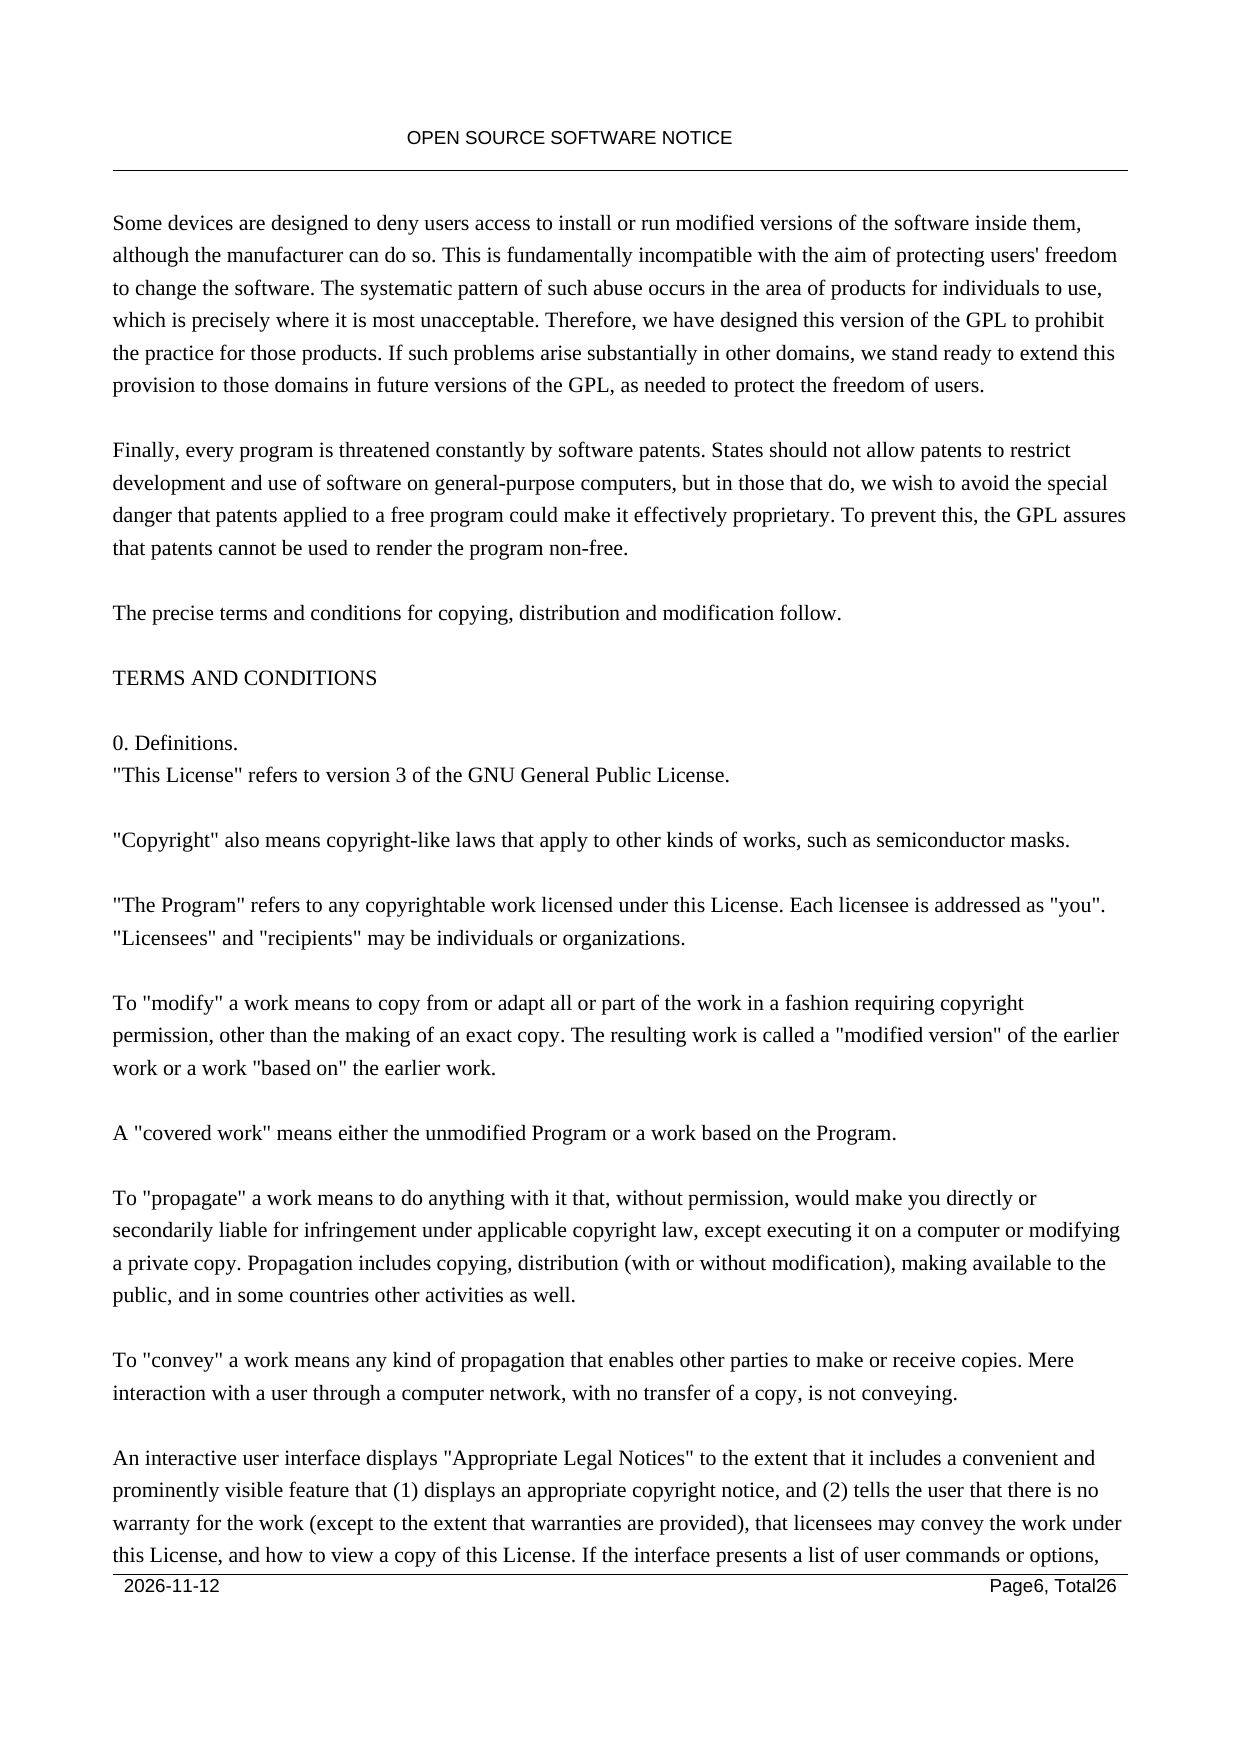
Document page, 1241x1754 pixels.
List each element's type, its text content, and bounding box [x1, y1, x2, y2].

text Finally, every program is threatened constantly by software patents. States should not allow patents to restrict development and use of software on general-purpose computers, but in those that do, we wish to avoid the special danger that patents applied to a free program could make it effectively proprietary. To prevent this, the GPL assures that patents cannot be used to render the program non-free. [112, 434, 1128, 564]
text The precise terms and conditions for copying, distribution and modification follow. [112, 596, 1128, 629]
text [112, 1441, 1128, 1571]
text To "modify" a work means to copy from or adapt all or part of the work in a fashion requiring copyright permission, other than the making of an exact copy. The resulting work is called a "modified version" of the earlier work or a work "based on" the earlier work. [112, 986, 1128, 1084]
text To "convey" a work means any kind of propagation that enables other parties to make or receive copies. Mere interaction with a user through a computer network, with no transfer of a copy, is not conveying. [112, 1344, 1128, 1409]
text "The Program" refers to any copyrightable work licensed under this License. Each licensee is addressed as "you". "Licensees" and "recipients" may be individuals or organizations. [112, 889, 1128, 954]
text Some devices are designed to deny users access to install or run modified versions of the software inside them, although the manufacturer can do so. This is fundamentally incompatible with the aim of protecting users' freedom to change the software. The systematic pattern of such abuse occurs in the area of products for individuals to use, which is precisely where it is most unacceptable. Therefore, we have designed this version of the GPL to prohibit the practice for those products. If such problems arise substantially in other domains, we stand ready to extend this provision to those domains in future versions of the GPL, as needed to protect the freedom of users. [112, 206, 1128, 401]
text To "propagate" a work means to do anything with it that, without permission, would make you directly or secondarily liable for infringement under applicable copyright law, except executing it on a computer or modifying a private copy. Propagation includes copying, distribution (with or without modification), making available to the public, and in some countries other activities as well. [112, 1181, 1128, 1311]
text A "covered work" means either the unmodified Program or a work based on the Program. [112, 1116, 1128, 1149]
text 0. Definitions. [112, 726, 1128, 759]
text "This License" refers to version 3 of the GNU General Public License. [112, 759, 1128, 791]
text TERMS AND CONDITIONS [112, 661, 1128, 694]
text "Copyright" also means copyright-like laws that apply to other kinds of works, such as semiconductor masks. [112, 824, 1128, 856]
